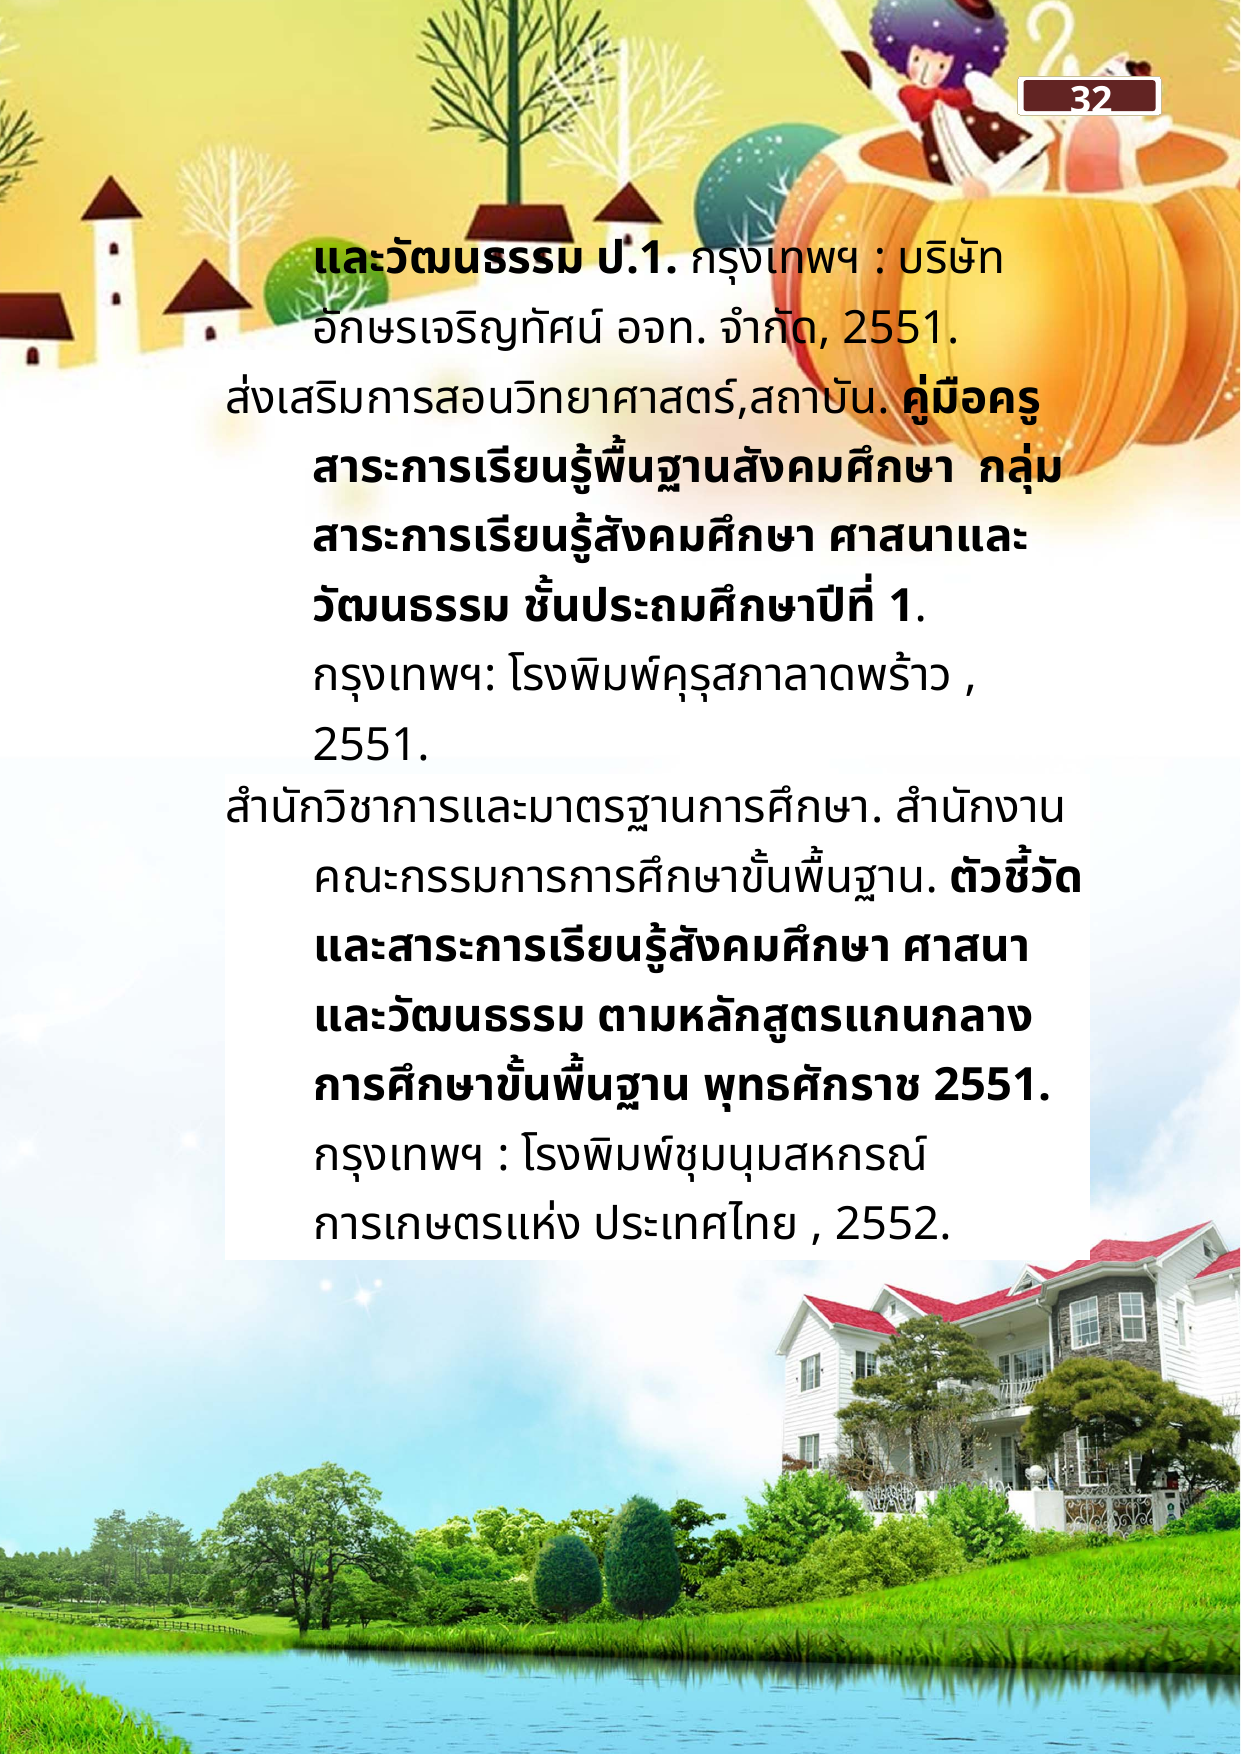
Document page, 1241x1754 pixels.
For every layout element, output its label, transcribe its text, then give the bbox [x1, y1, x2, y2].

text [225, 225, 1090, 364]
picture [0, 0, 1241, 1754]
text ส่งเสริมการสอนวิทยาศาสตร์,สถาบัน. คู่มือครูสาระการเรียนรู้พื้นฐานสังคมศึกษา กลุ่มสาระการเรียนรู้สังคมศึกษา ศาสนาและวัฒนธรรม ชั้นประถมศึกษาปีที่ 1. กรุงเทพฯ: โรงพิมพ์คุรุสภาลาดพร้าว , 2551. [225, 364, 1090, 774]
text สำนักวิชาการและมาตรฐานการศึกษา. สำนักงานคณะกรรมการการศึกษาขั้นพื้นฐาน. ตัวชี้วัดและสาระการเรียนรู้สังคมศึกษา ศาสนา และวัฒนธรรม ตามหลักสูตรแกนกลาง การศึกษาขั้นพื้นฐาน พุทธศักราช 2551. กรุงเทพฯ : โรงพิมพ์ชุมนุมสหกรณ์การเกษตรแห่ง ประเทศไทย , 2552. [225, 774, 1090, 1260]
